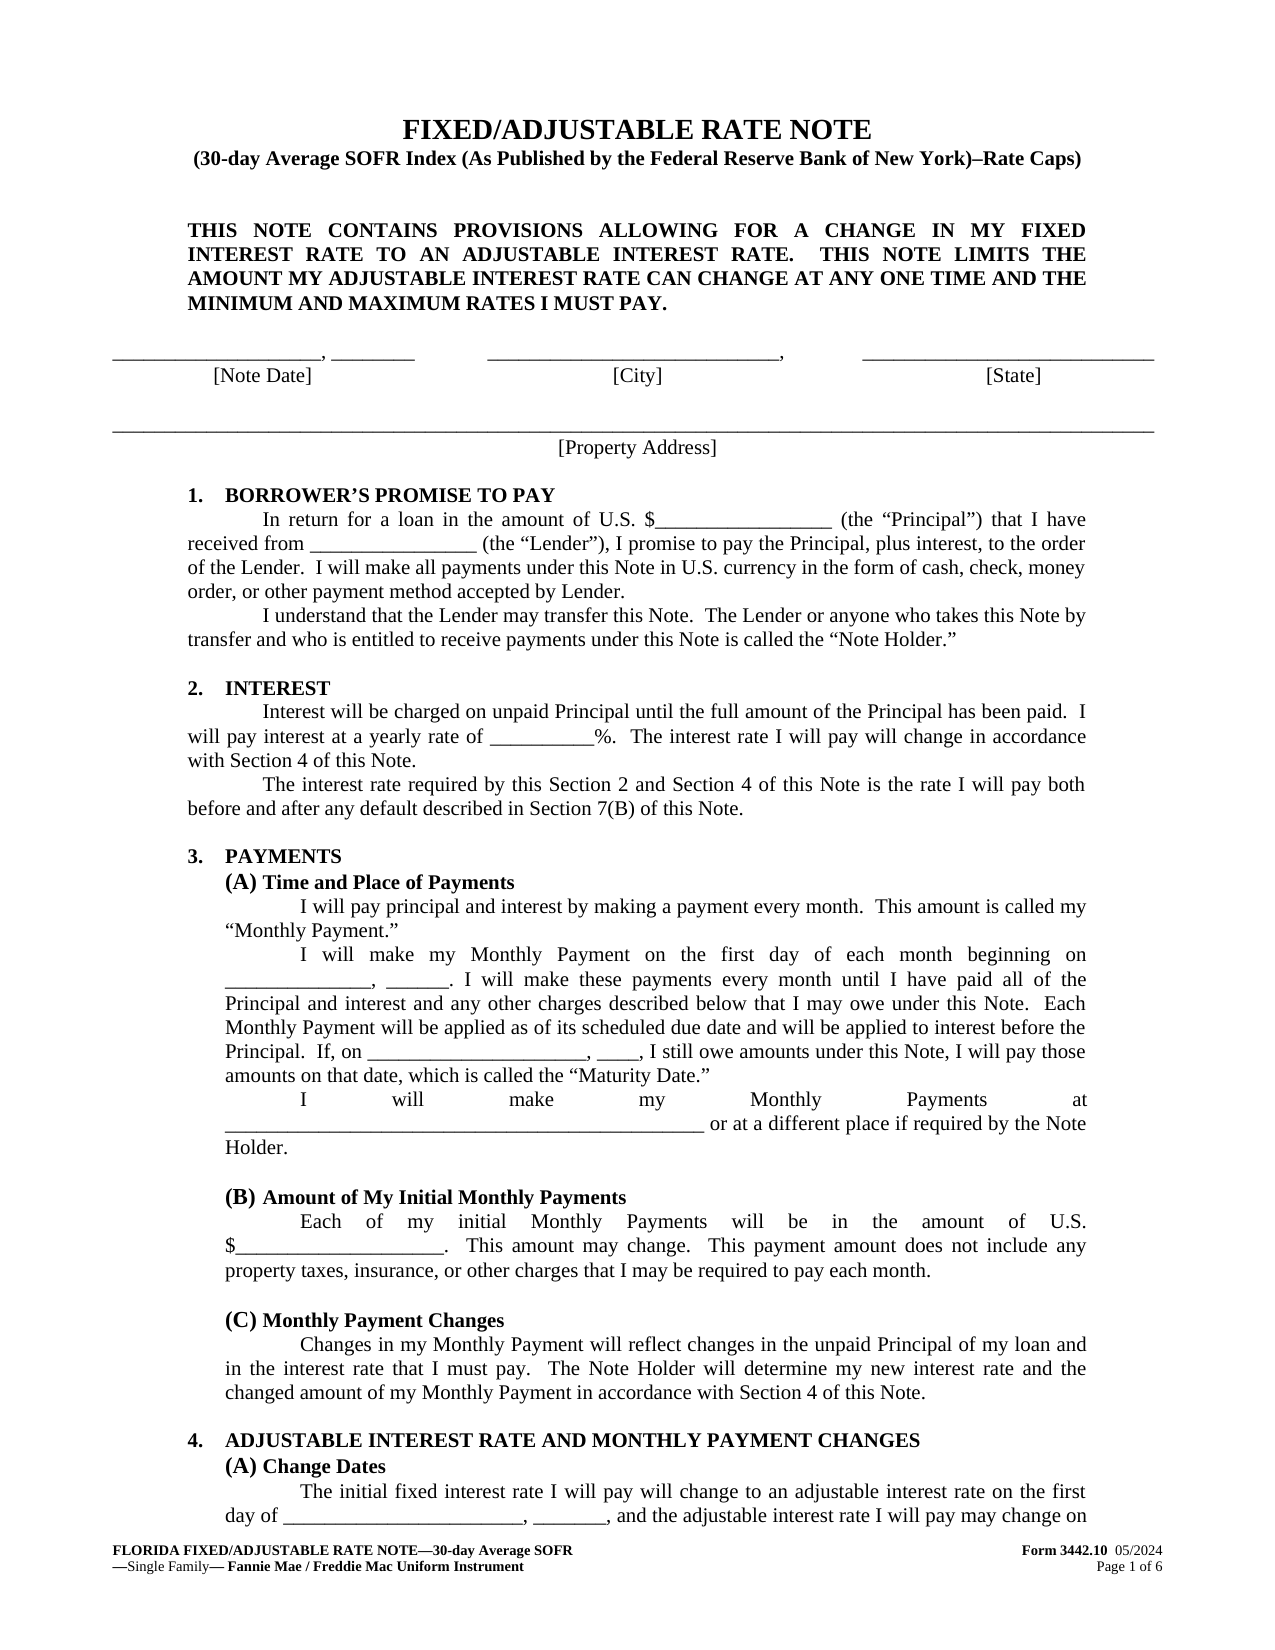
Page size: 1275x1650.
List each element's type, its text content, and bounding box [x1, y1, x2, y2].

list INTEREST [187, 675, 1087, 699]
text ____________________, ________ ____________________________, ____________________________ [112, 338, 1162, 363]
text Changes in my Monthly Payment will reflect changes in the unpaid Principal of my loan and in the interest rate that I must pay. The Note Holder will determine my new interest rate and the changed amount of my Monthly Payment in accordance with Section 4 of this Note. [225, 1332, 1087, 1404]
text I will pay principal and interest by making a payment every month. This amount is called my “Monthly Payment.” [225, 894, 1087, 942]
text THIS NOTE CONTAINS PROVISIONS ALLOWING FOR A CHANGE IN MY FIXED INTEREST RATE TO AN ADJUSTABLE INTEREST RATE. THIS NOTE LIMITS THE AMOUNT MY ADJUSTABLE INTEREST RATE CAN CHANGE AT ANY ONE TIME AND THE MINIMUM AND MAXIMUM RATES I MUST PAY. [187, 218, 1087, 314]
text ____________________________________________________________________________________________________ [112, 411, 1162, 435]
text Interest will be charged on unpaid Principal until the full amount of the Principal has been paid. I will pay interest at a yearly rate of __________%. The interest rate I will pay will change in accordance with Section 4 of this Note. [187, 699, 1087, 772]
text In return for a loan in the amount of U.S. $_________________ (the “Principal”) that I have received from ________________ (the “Lender”), I promise to pay the Principal, plus interest, to the order of the Lender. I will make all payments under this Note in U.S. currency in the form of cash, check, money order, or other payment method accepted by Lender. [187, 507, 1087, 603]
list Monthly Payment Changes [225, 1306, 1087, 1332]
list Amount of My Initial Monthly Payments [225, 1183, 1087, 1209]
text [Note Date] [City] [State] [112, 363, 1162, 387]
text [225, 1479, 1087, 1527]
text Each of my initial Monthly Payments will be in the amount of U.S. $____________________. This amount may change. This payment amount does not include any property taxes, insurance, or other charges that I may be required to pay each month. [225, 1209, 1087, 1282]
text [Property Address] [112, 435, 1162, 459]
text I will make my Monthly Payments at ______________________________________________ or at a different place if required by the Note Holder. [225, 1087, 1087, 1159]
list Time and Place of Payments [225, 868, 1087, 894]
text (30-day Average SOFR Index (As Published by the Federal Reserve Bank of New York)–Rate Caps) [112, 146, 1162, 170]
list ADJUSTABLE INTEREST RATE AND MONTHLY PAYMENT CHANGES [187, 1428, 1087, 1452]
text I understand that the Lender may transfer this Note. The Lender or anyone who takes this Note by transfer and who is entitled to receive payments under this Note is called the “Note Holder.” [187, 603, 1087, 651]
list BORROWER’S PROMISE TO PAY [187, 483, 1087, 507]
list PAYMENTS [187, 844, 1087, 868]
text The interest rate required by this Section 2 and Section 4 of this Note is the rate I will pay both before and after any default described in Section 7(B) of this Note. [187, 772, 1087, 820]
text I will make my Monthly Payment on the first day of each month beginning on ______________, ______. I will make these payments every month until I have paid all of the Principal and interest and any other charges described below that I may owe under this Note. Each Monthly Payment will be applied as of its scheduled due date and will be applied to interest before the Principal. If, on _____________________, ____, I still owe amounts under this Note, I will pay those amounts on that date, which is called the “Maturity Date.” [225, 942, 1087, 1087]
title FIXED/ADJUSTABLE RATE NOTE [112, 112, 1162, 146]
list Change Dates [225, 1452, 1087, 1479]
